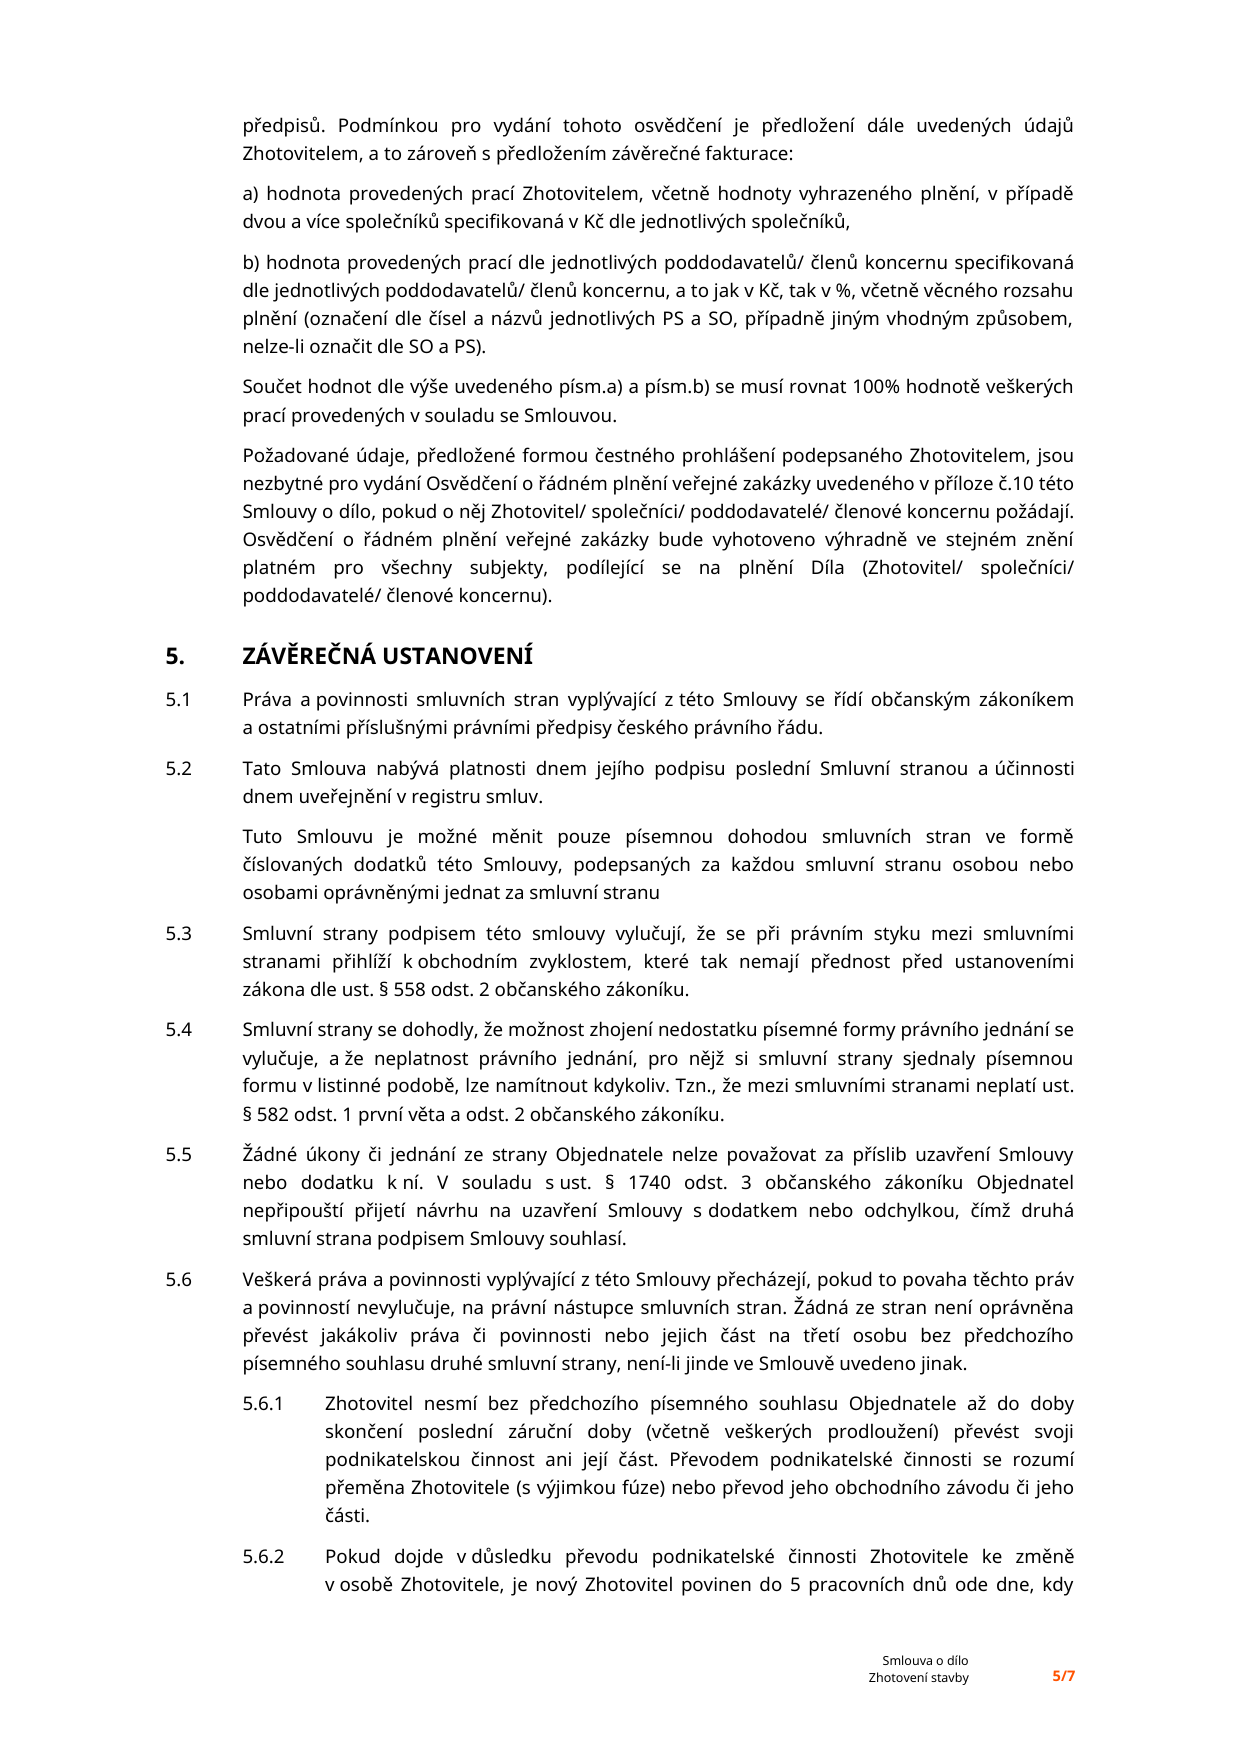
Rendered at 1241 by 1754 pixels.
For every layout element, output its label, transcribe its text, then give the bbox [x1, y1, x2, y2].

text Veškerá práva a povinnosti vyplývající z této Smlouvy přecházejí, pokud to povaha těchto práv a povinností nevylučuje, na právní nástupce smluvních stran. Žádná ze stran není oprávněna převést jakákoliv práva či povinnosti nebo jejich část na třetí osobu bez předchozího písemného souhlasu druhé smluvní strany, není-li jinde ve Smlouvě uvedeno jinak. [165, 1266, 1075, 1376]
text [242, 1543, 1075, 1597]
text ZÁVĚREČNÁ USTANOVENÍ [165, 640, 1075, 671]
text Smluvní strany se dohodly, že možnost zhojení nedostatku písemné formy právního jednání se vylučuje, a že neplatnost právního jednání, pro nějž si smluvní strany sjednaly písemnou formu v listinné podobě, lze namítnout kdykoliv. Tzn., že mezi smluvními stranami neplatí ust. § 582 odst. 1 první věta a odst. 2 občanského zákoníku. [165, 1017, 1075, 1126]
text Tato Smlouva nabývá platnosti dnem jejího podpisu poslední Smluvní stranou a účinnosti dnem uveřejnění v registru smluv. [165, 755, 1075, 809]
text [165, 112, 1075, 166]
text Zhotovitel nesmí bez předchozího písemného souhlasu Objednatele až do doby skončení poslední záruční doby (včetně veškerých prodloužení) převést svoji podnikatelskou činnost ani její část. Převodem podnikatelské činnosti se rozumí přeměna Zhotovitele (s výjimkou fúze) nebo převod jeho obchodního závodu či jeho části. [242, 1391, 1075, 1528]
list Požadované údaje, předložené formou čestného prohlášení podepsaného Zhotovitelem, jsou nezbytné pro vydání Osvědčení o řádném plnění veřejné zakázky uvedeného v příloze č.10 této Smlouvy o dílo, pokud o něj Zhotovitel/ společníci/ poddodavatelé/ členové koncernu požádají. Osvědčení o řádném plnění veřejné zakázky bude vyhotoveno výhradně ve stejném znění platném pro všechny subjekty, podílející se na plnění Díla (Zhotovitel/ společníci/ poddodavatelé/ členové koncernu). [242, 442, 1075, 608]
list Součet hodnot dle výše uvedeného písm.a) a písm.b) se musí rovnat 100% hodnotě veškerých prací provedených v souladu se Smlouvou. [242, 374, 1075, 427]
list b) hodnota provedených prací dle jednotlivých poddodavatelů/ členů koncernu specifikovaná dle jednotlivých poddodavatelů/ členů koncernu, a to jak v Kč, tak v %, včetně věcného rozsahu plnění (označení dle čísel a názvů jednotlivých PS a SO, případně jiným vhodným způsobem, nelze-li označit dle SO a PS). [242, 249, 1075, 359]
text Žádné úkony či jednání ze strany Objednatele nelze považovat za příslib uzavření Smlouvy nebo dodatku k ní. V souladu s ust. § 1740 odst. 3 občanského zákoníku Objednatel nepřipouští přijetí návrhu na uzavření Smlouvy s dodatkem nebo odchylkou, čímž druhá smluvní strana podpisem Smlouvy souhlasí. [165, 1141, 1075, 1251]
text Smluvní strany podpisem této smlouvy vylučují, že se při právním styku mezi smluvními stranami přihlíží k obchodním zvyklostem, které tak nemají přednost před ustanoveními zákona dle ust. § 558 odst. 2 občanského zákoníku. [165, 920, 1075, 1002]
text Tuto Smlouvu je možné měnit pouze písemnou dohodou smluvních stran ve formě číslovaných dodatků této Smlouvy, podepsaných za každou smluvní stranu osobou nebo osobami oprávněnými jednat za smluvní stranu [242, 824, 1075, 905]
list a) hodnota provedených prací Zhotovitelem, včetně hodnoty vyhrazeného plnění, v případě dvou a více společníků specifikovaná v Kč dle jednotlivých společníků, [242, 181, 1075, 234]
text Práva a povinnosti smluvních stran vyplývající z této Smlouvy se řídí občanským zákoníkem a ostatními příslušnými právními předpisy českého právního řádu. [165, 687, 1075, 740]
